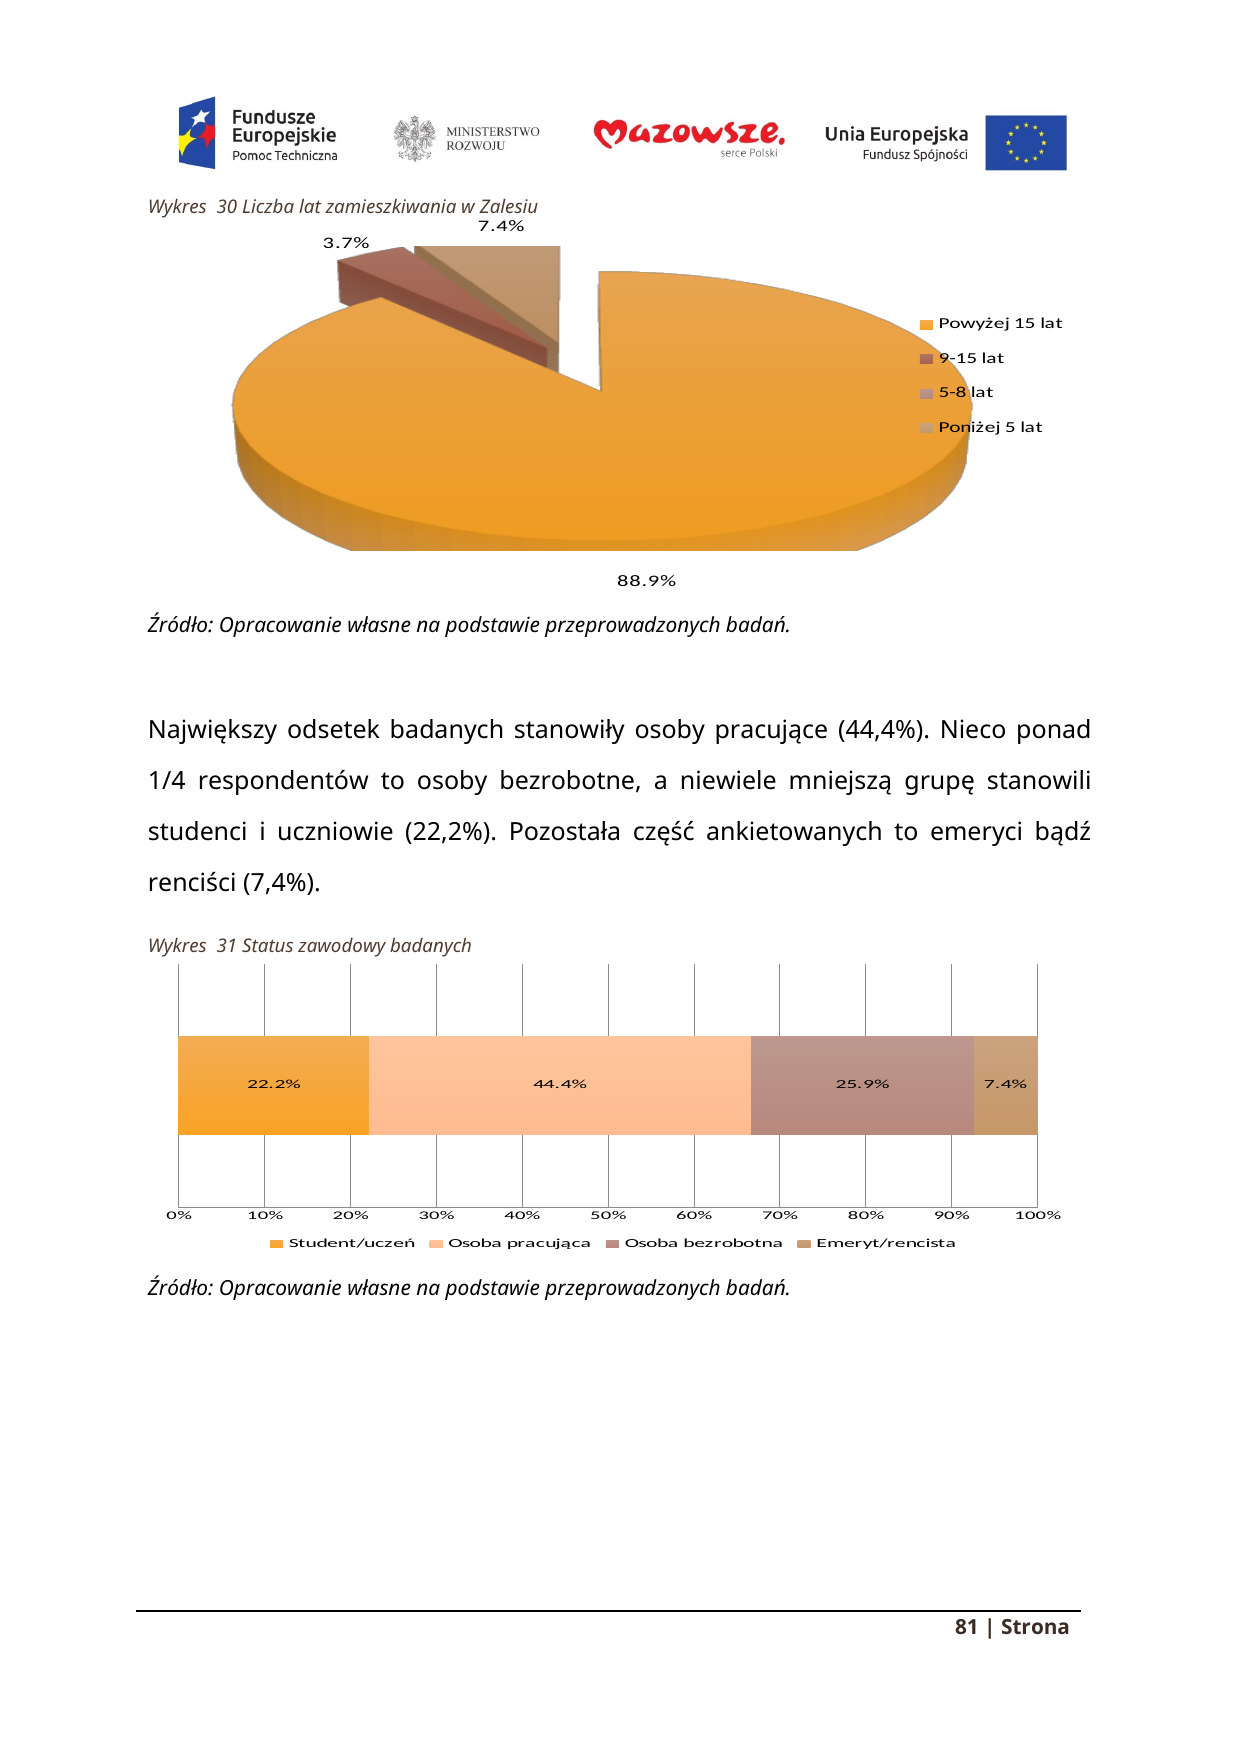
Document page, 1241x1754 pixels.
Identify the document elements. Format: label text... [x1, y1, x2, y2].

picture [147, 73, 1093, 194]
text Źródło: Opracowanie własne na podstawie przeprowadzonych badań. [148, 1273, 1092, 1302]
text Wykres 31 Status zawodowy badanych [148, 932, 1092, 958]
text Największy odsetek badanych stanowiły osoby pracujące (44,4%). Nieco ponad 1/4 respondentów to osoby bezrobotne, a niewiele mniejszą grupę stanowili studenci i uczniowie (22,2%). Pozostała część ankietowanych to emeryci bądź renciści (7,4%). [148, 711, 1092, 898]
text Wykres 30 Liczba lat zamieszkiwania w Zalesiu [148, 194, 1092, 219]
text Źródło: Opracowanie własne na podstawie przeprowadzonych badań. [148, 611, 1092, 639]
